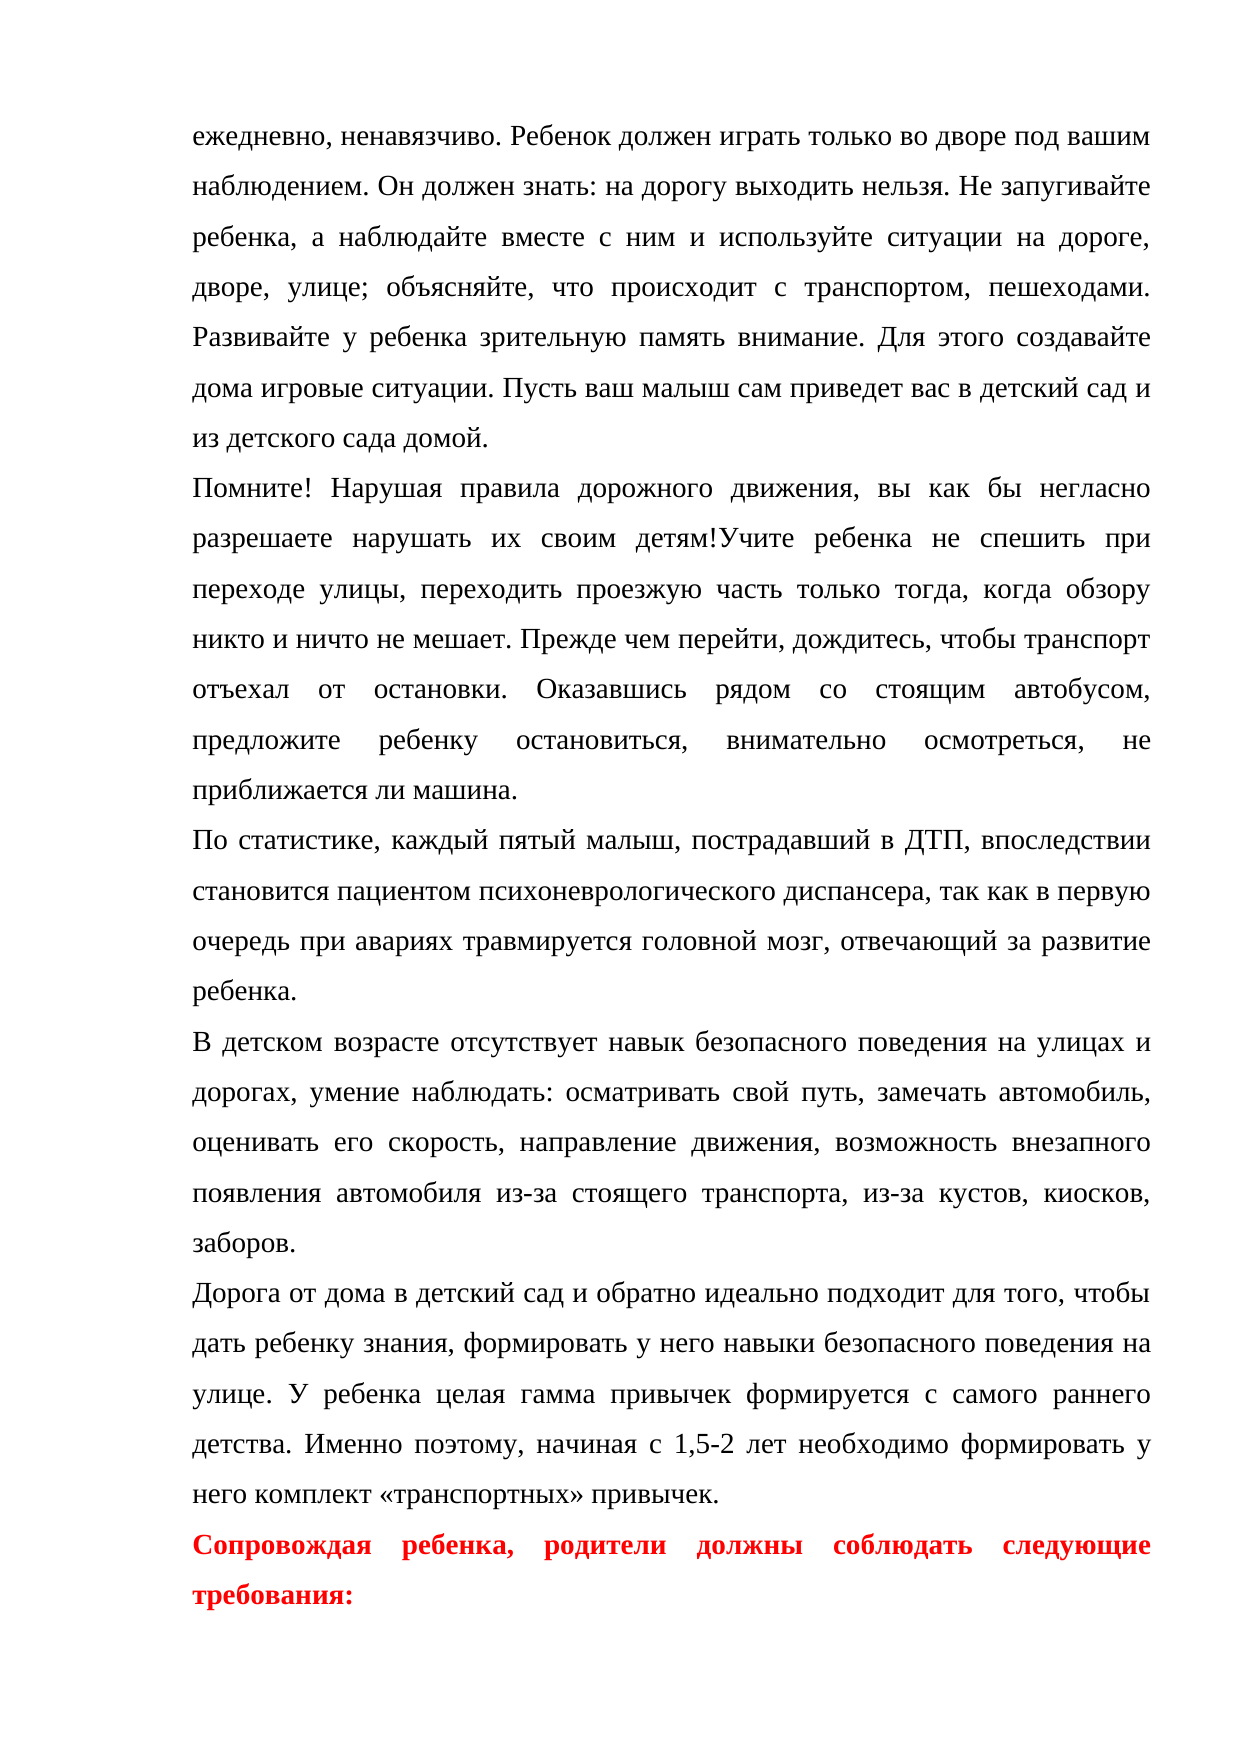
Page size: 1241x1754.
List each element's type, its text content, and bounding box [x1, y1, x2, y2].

text Сопровождая ребенка, родители должны соблюдать следующие требования: [192, 1527, 1152, 1611]
text Помните! Нарушая правила дорожного движения, вы как бы негласно разрешаете нарушать их своим детям!Учите ребенка не спешить при переходе улицы, переходить проезжую часть только тогда, когда обзору никто и ничто не мешает. Прежде чем перейти, дождитесь, чтобы транспорт отъехал от остановки. Оказавшись рядом со стоящим автобусом, предложите ребенку остановиться, внимательно осмотреться, не приближается ли машина. [192, 470, 1152, 806]
text Дорога от дома в детский сад и обратно идеально подходит для того, чтобы дать ребенку знания, формировать у него навыки безопасного поведения на улице. У ребенка целая гамма привычек формируется с самого раннего детства. Именно поэтому, начиная с 1,5-2 лет необходимо формировать у него комплект «транспортных» привычек. [192, 1275, 1152, 1510]
text По статистике, каждый пятый малыш, пострадавший в ДТП, впоследствии становится пациентом психоневрологического диспансера, так как в первую очередь при авариях травмируется головной мозг, отвечающий за развитие ребенка. [192, 822, 1152, 1007]
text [192, 118, 1152, 453]
text В детском возрасте отсутствует навык безопасного поведения на улицах и дорогах, умение наблюдать: осматривать свой путь, замечать автомобиль, оценивать его скорость, направление движения, возможность внезапного появления автомобиля из-за стоящего транспорта, из-за кустов, киосков, заборов. [192, 1024, 1152, 1258]
